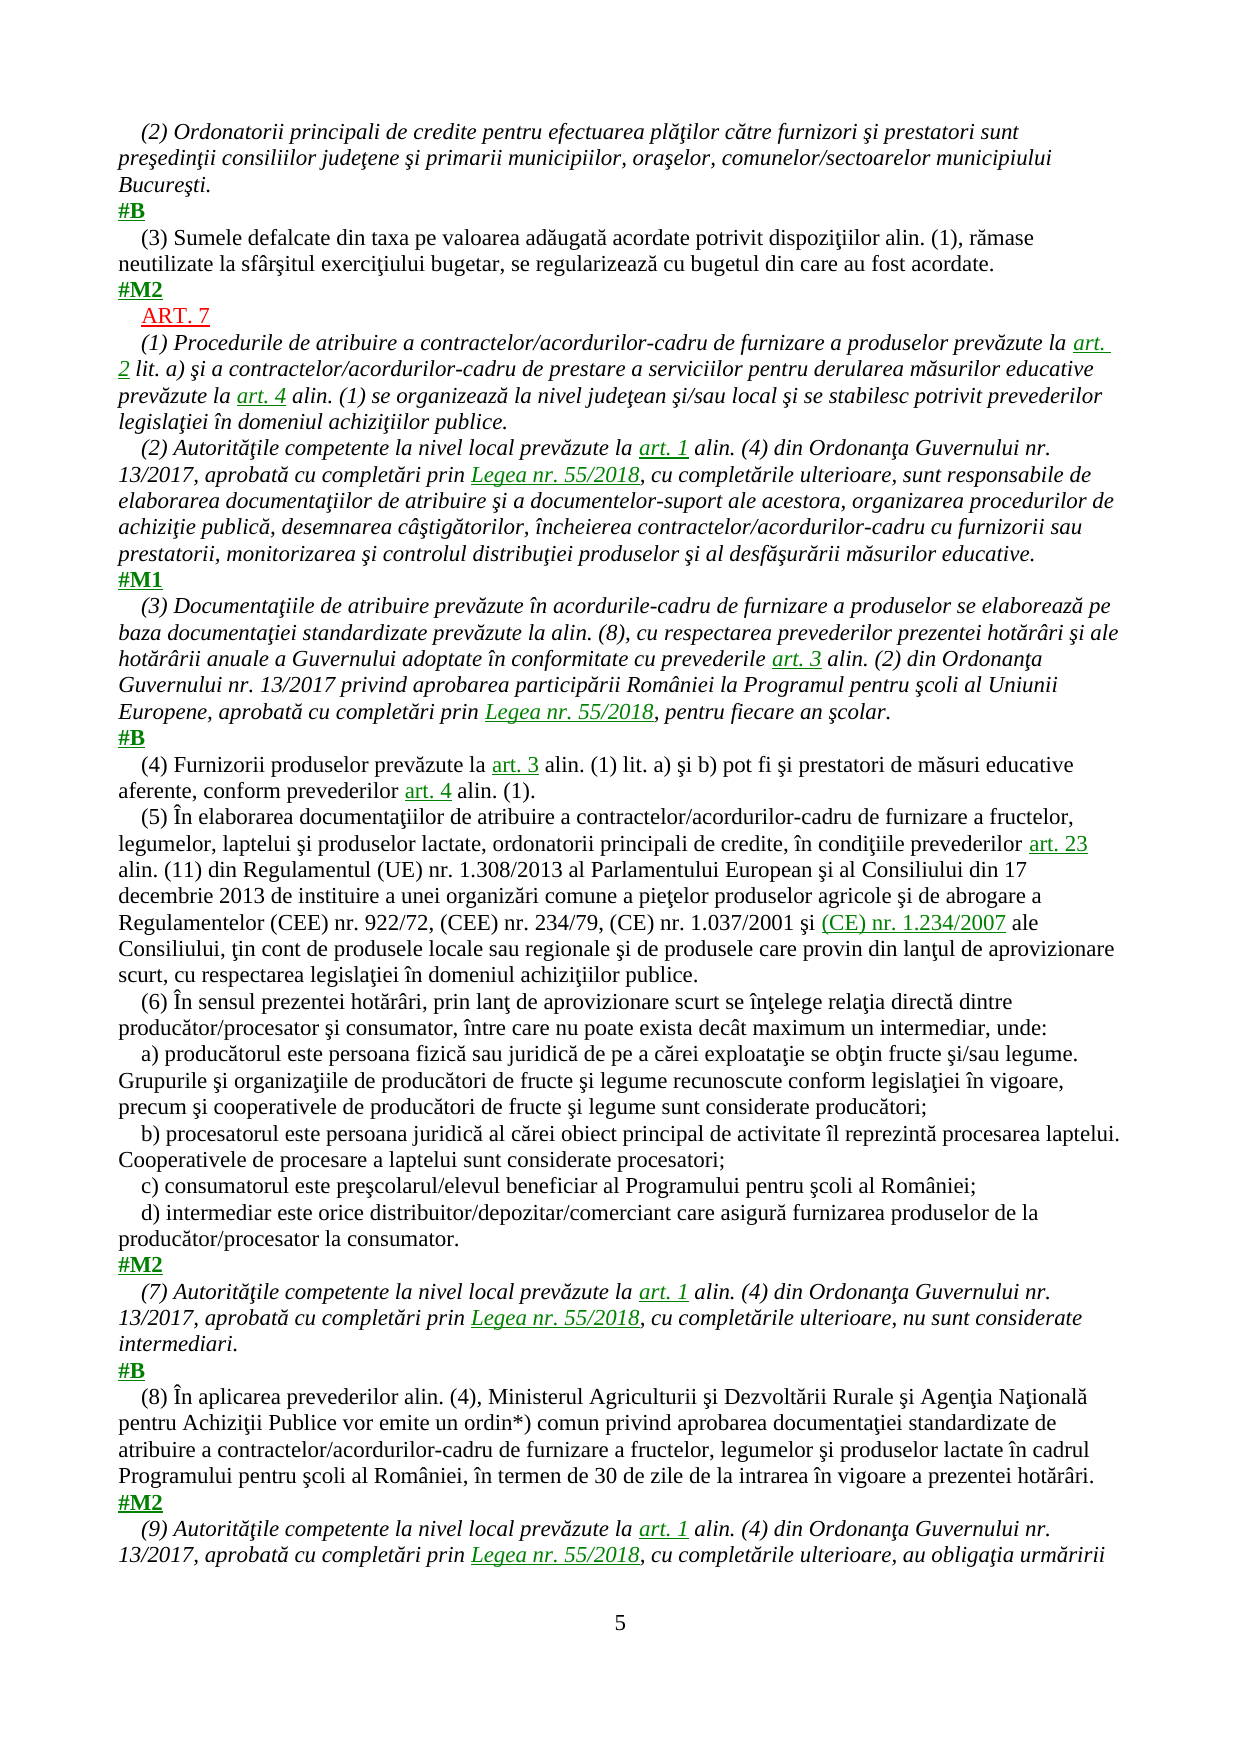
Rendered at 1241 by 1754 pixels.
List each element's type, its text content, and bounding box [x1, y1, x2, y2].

text (1) Procedurile de atribuire a contractelor/acordurilor-cadru de furnizare a produselor prevăzute la art. 2 lit. a) şi a contractelor/acordurilor-cadru de prestare a serviciilor pentru derularea măsurilor educative prevăzute la art. 4 alin. (1) se organizează la nivel judeţean şi/sau local şi se stabilesc potrivit prevederilor legislaţiei în domeniul achiziţiilor publice. [118, 329, 1122, 434]
text ART. 7 [118, 303, 1122, 329]
text #B [118, 724, 1122, 751]
text b) procesatorul este persoana juridică al cărei obiect principal de activitate îl reprezintă procesarea laptelui. Cooperativele de procesare a laptelui sunt considerate procesatori; [118, 1119, 1122, 1172]
text (2) Autorităţile competente la nivel local prevăzute la art. 1 alin. (4) din Ordonanţa Guvernului nr. 13/2017, aprobată cu completări prin Legea nr. 55/2018, cu completările ulterioare, sunt responsabile de elaborarea documentaţiilor de atribuire şi a documentelor-suport ale acestora, organizarea procedurilor de achiziţie publică, desemnarea câştigătorilor, încheierea contractelor/acordurilor-cadru cu furnizorii sau prestatorii, monitorizarea şi controlul distribuţiei produselor şi al desfăşurării măsurilor educative. [118, 434, 1122, 566]
text (3) Documentaţiile de atribuire prevăzute în acordurile-cadru de furnizare a produselor se elaborează pe baza documentaţiei standardizate prevăzute la alin. (8), cu respectarea prevederilor prezentei hotărâri şi ale hotărârii anuale a Guvernului adoptate în conformitate cu prevederile art. 3 alin. (2) din Ordonanţa Guvernului nr. 13/2017 privind aprobarea participării României la Programul pentru şcoli al Uniunii Europene, aprobată cu completări prin Legea nr. 55/2018, pentru fiecare an şcolar. [118, 592, 1122, 724]
text c) consumatorul este preşcolarul/elevul beneficiar al Programului pentru şcoli al României; [118, 1172, 1122, 1199]
text (7) Autorităţile competente la nivel local prevăzute la art. 1 alin. (4) din Ordonanţa Guvernului nr. 13/2017, aprobată cu completări prin Legea nr. 55/2018, cu completările ulterioare, nu sunt considerate intermediari. [118, 1278, 1122, 1357]
text (8) În aplicarea prevederilor alin. (4), Ministerul Agriculturii şi Dezvoltării Rurale şi Agenţia Naţională pentru Achiziţii Publice vor emite un ordin*) comun privind aprobarea documentaţiei standardizate de atribuire a contractelor/acordurilor-cadru de furnizare a fructelor, legumelor şi produselor lactate în cadrul Programului pentru şcoli al României, în termen de 30 de zile de la intrarea în vigoare a prezentei hotărâri. [118, 1383, 1122, 1488]
text #B [118, 197, 1122, 223]
text (4) Furnizorii produselor prevăzute la art. 3 alin. (1) lit. a) şi b) pot fi şi prestatori de măsuri educative aferente, conform prevederilor art. 4 alin. (1). [118, 751, 1122, 803]
text (3) Sumele defalcate din taxa pe valoarea adăugată acordate potrivit dispoziţiilor alin. (1), rămase neutilizate la sfârşitul exerciţiului bugetar, se regularizează cu bugetul din care au fost acordate. [118, 223, 1122, 276]
text (6) În sensul prezentei hotărâri, prin lanţ de aprovizionare scurt se înţelege relaţia directă dintre producător/procesator şi consumator, între care nu poate exista decât maximum un intermediar, unde: [118, 988, 1122, 1041]
text (5) În elaborarea documentaţiilor de atribuire a contractelor/acordurilor-cadru de furnizare a fructelor, legumelor, laptelui şi produselor lactate, ordonatorii principali de credite, în condiţiile prevederilor art. 23 alin. (11) din Regulamentul (UE) nr. 1.308/2013 al Parlamentului European şi al Consiliului din 17 decembrie 2013 de instituire a unei organizări comune a pieţelor produselor agricole şi de abrogare a Regulamentelor (CEE) nr. 922/72, (CEE) nr. 234/79, (CE) nr. 1.037/2001 şi (CE) nr. 1.234/2007 ale Consiliului, ţin cont de produsele locale sau regionale şi de produsele care provin din lanţul de aprovizionare scurt, cu respectarea legislaţiei în domeniul achiziţiilor publice. [118, 803, 1122, 988]
text a) producătorul este persoana fizică sau juridică de pe a cărei exploataţie se obţin fructe şi/sau legume. Grupurile şi organizaţiile de producători de fructe şi legume recunoscute conform legislaţiei în vigoare, precum şi cooperativele de producători de fructe şi legume sunt considerate producători; [118, 1041, 1122, 1119]
text d) intermediar este orice distribuitor/depozitar/comerciant care asigură furnizarea produselor de la producător/procesator la consumator. [118, 1199, 1122, 1251]
text #M1 [118, 566, 1122, 592]
text (2) Ordonatorii principali de credite pentru efectuarea plăţilor către furnizori şi prestatori sunt preşedinţii consiliilor judeţene şi primarii municipiilor, oraşelor, comunelor/sectoarelor municipiului Bucureşti. [118, 118, 1122, 197]
text #M2 [118, 1251, 1122, 1278]
text #M2 [118, 1488, 1122, 1515]
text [118, 1515, 1122, 1568]
text #M2 [118, 276, 1122, 303]
text #B [118, 1357, 1122, 1383]
